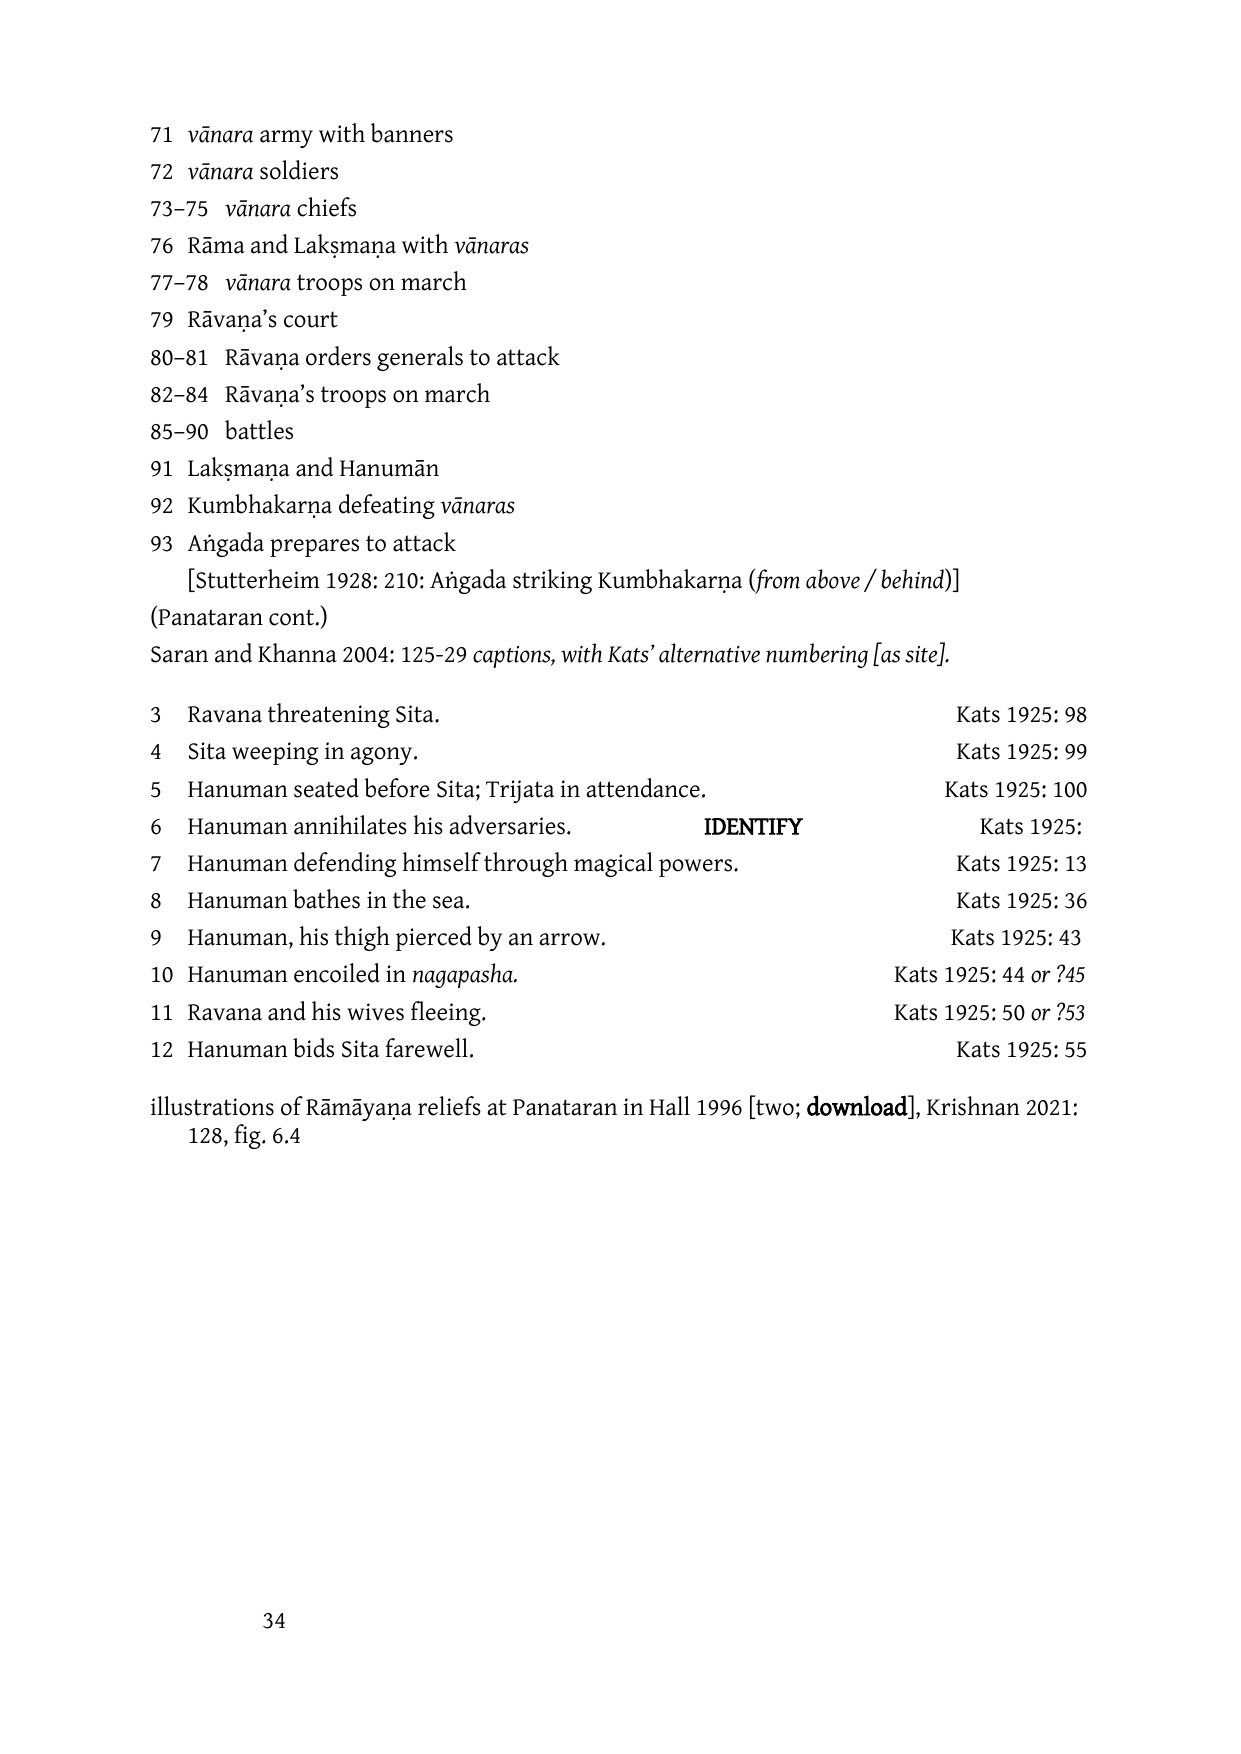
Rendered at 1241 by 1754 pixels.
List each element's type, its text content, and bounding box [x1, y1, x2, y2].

text 3 Ravana threatening Sita. Kats 1925: 98 [150, 701, 1090, 729]
text 76 Rāma and Lakṣmaṇa with vānaras [150, 232, 1090, 260]
text 8 Hanuman bathes in the sea. Kats 1925: 36 [150, 887, 1090, 915]
text 85–90 battles [150, 417, 1090, 446]
text 12 Hanuman bids Sita farewell. Kats 1925: 55 [150, 1035, 1090, 1064]
text 82–84 Rāvaṇa’s troops on march [150, 380, 1090, 409]
text 11 Ravana and his wives fleeing. Kats 1925: 50 or ?53 [150, 998, 1090, 1027]
text 72 vānara soldiers [150, 157, 1090, 186]
text 79 Rāvaṇa’s court [150, 306, 1090, 335]
text [Stutterheim 1928: 210: Aṅgada striking Kumbhakarṇa (from above / behind)] [150, 566, 1090, 595]
text (Panataran cont.) [150, 603, 1090, 632]
text 7 Hanuman defending himself through magical powers. Kats 1925: 13 [150, 849, 1090, 878]
text 73–75 vānara chiefs [150, 194, 1090, 223]
text 5 Hanuman seated before Sita; Trijata in attendance. Kats 1925: 100 [150, 775, 1090, 804]
text 92 Kumbhakarṇa defeating vānaras [150, 492, 1090, 521]
text 77–78 vānara troops on march [150, 269, 1090, 298]
text 6 Hanuman annihilates his adversaries. IDENTIFY Kats 1925: [150, 812, 1090, 841]
text 9 Hanuman, his thigh pierced by an arrow. Kats 1925: 43 [150, 924, 1090, 953]
text 93 Aṅgada prepares to attack [150, 529, 1090, 558]
text 80–81 Rāvaṇa orders generals to attack [150, 343, 1090, 372]
text 71 vānara army with banners [150, 120, 1090, 149]
text Saran and Khanna 2004: 125-29 captions, with Kats’ alternative numbering [as site]. [150, 641, 1090, 669]
text 4 Sita weeping in agony. Kats 1925: 99 [150, 738, 1090, 767]
text 91 Lakṣmaṇa and Hanumān [150, 455, 1090, 483]
text illustrations of Rāmāyaṇa reliefs at Panataran in Hall 1996 [two; download], Krishnan 2021: 128, fig. 6.4 [150, 1093, 1090, 1151]
text 10 Hanuman encoiled in nagapasha. Kats 1925: 44 or ?45 [150, 961, 1090, 990]
